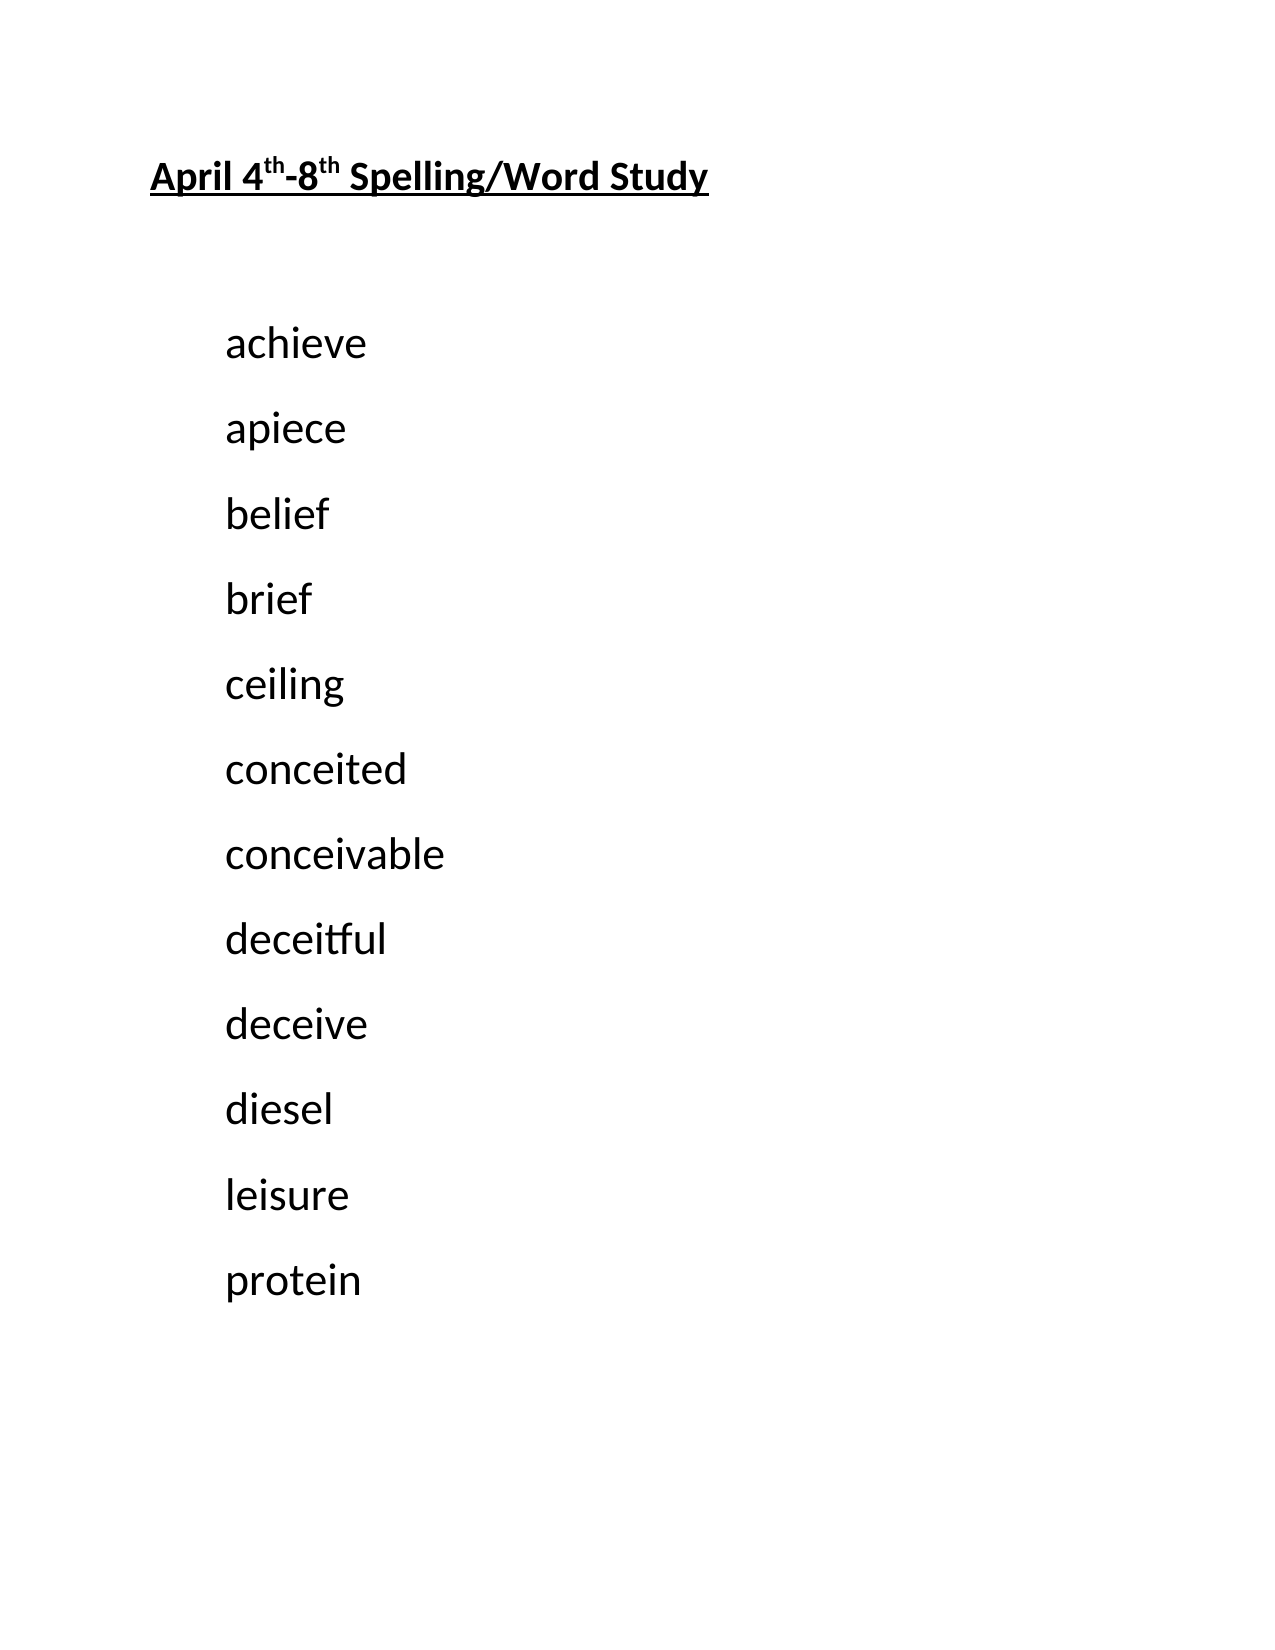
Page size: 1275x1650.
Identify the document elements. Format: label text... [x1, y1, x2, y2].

text diesel [225, 1080, 1125, 1136]
text leisure [225, 1165, 1125, 1221]
text apiece [225, 399, 1125, 455]
text deceive [225, 995, 1125, 1051]
text deceitful [225, 910, 1125, 966]
text April 4th-8th Spelling/Word Study [150, 150, 1125, 201]
text belief [225, 484, 1125, 541]
text conceited [225, 740, 1125, 796]
text ceiling [225, 655, 1125, 711]
text achieve [225, 314, 1125, 370]
text protein [225, 1251, 1125, 1306]
text conceivable [225, 825, 1125, 881]
text brief [225, 570, 1125, 626]
